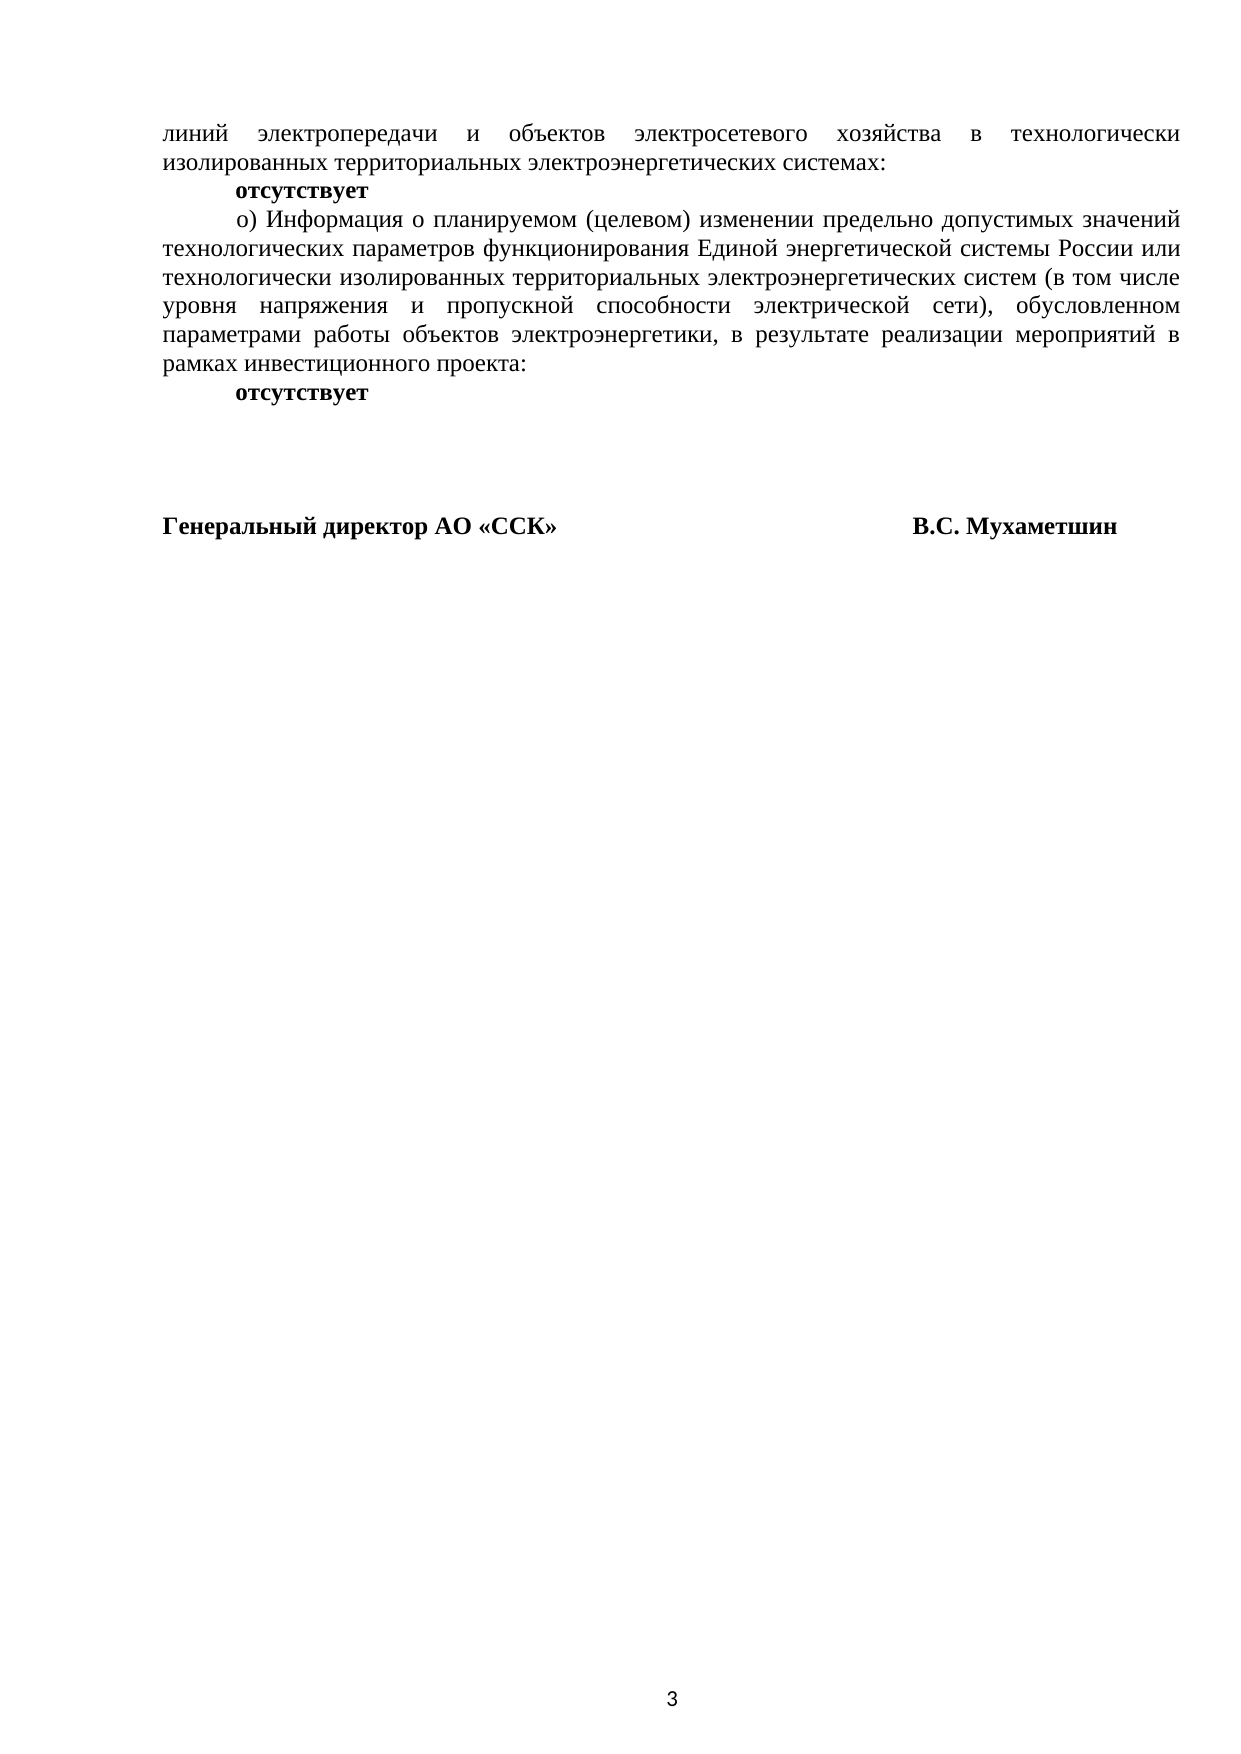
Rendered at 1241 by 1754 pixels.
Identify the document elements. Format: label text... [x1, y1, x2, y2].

text отсутствует [162, 377, 1181, 406]
text Генеральный директор АО «ССК» В.С. Мухаметшин [162, 511, 1181, 540]
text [162, 118, 1181, 176]
text отсутствует [162, 176, 1181, 204]
text о) Информация о планируемом (целевом) изменении предельно допустимых значений технологических параметров функционирования Единой энергетической системы России или технологически изолированных территориальных электроэнергетических систем (в том числе уровня напряжения и пропускной способности электрической сети), обусловленном параметрами работы объектов электроэнергетики, в результате реализации мероприятий в рамках инвестиционного проекта: [162, 204, 1181, 377]
